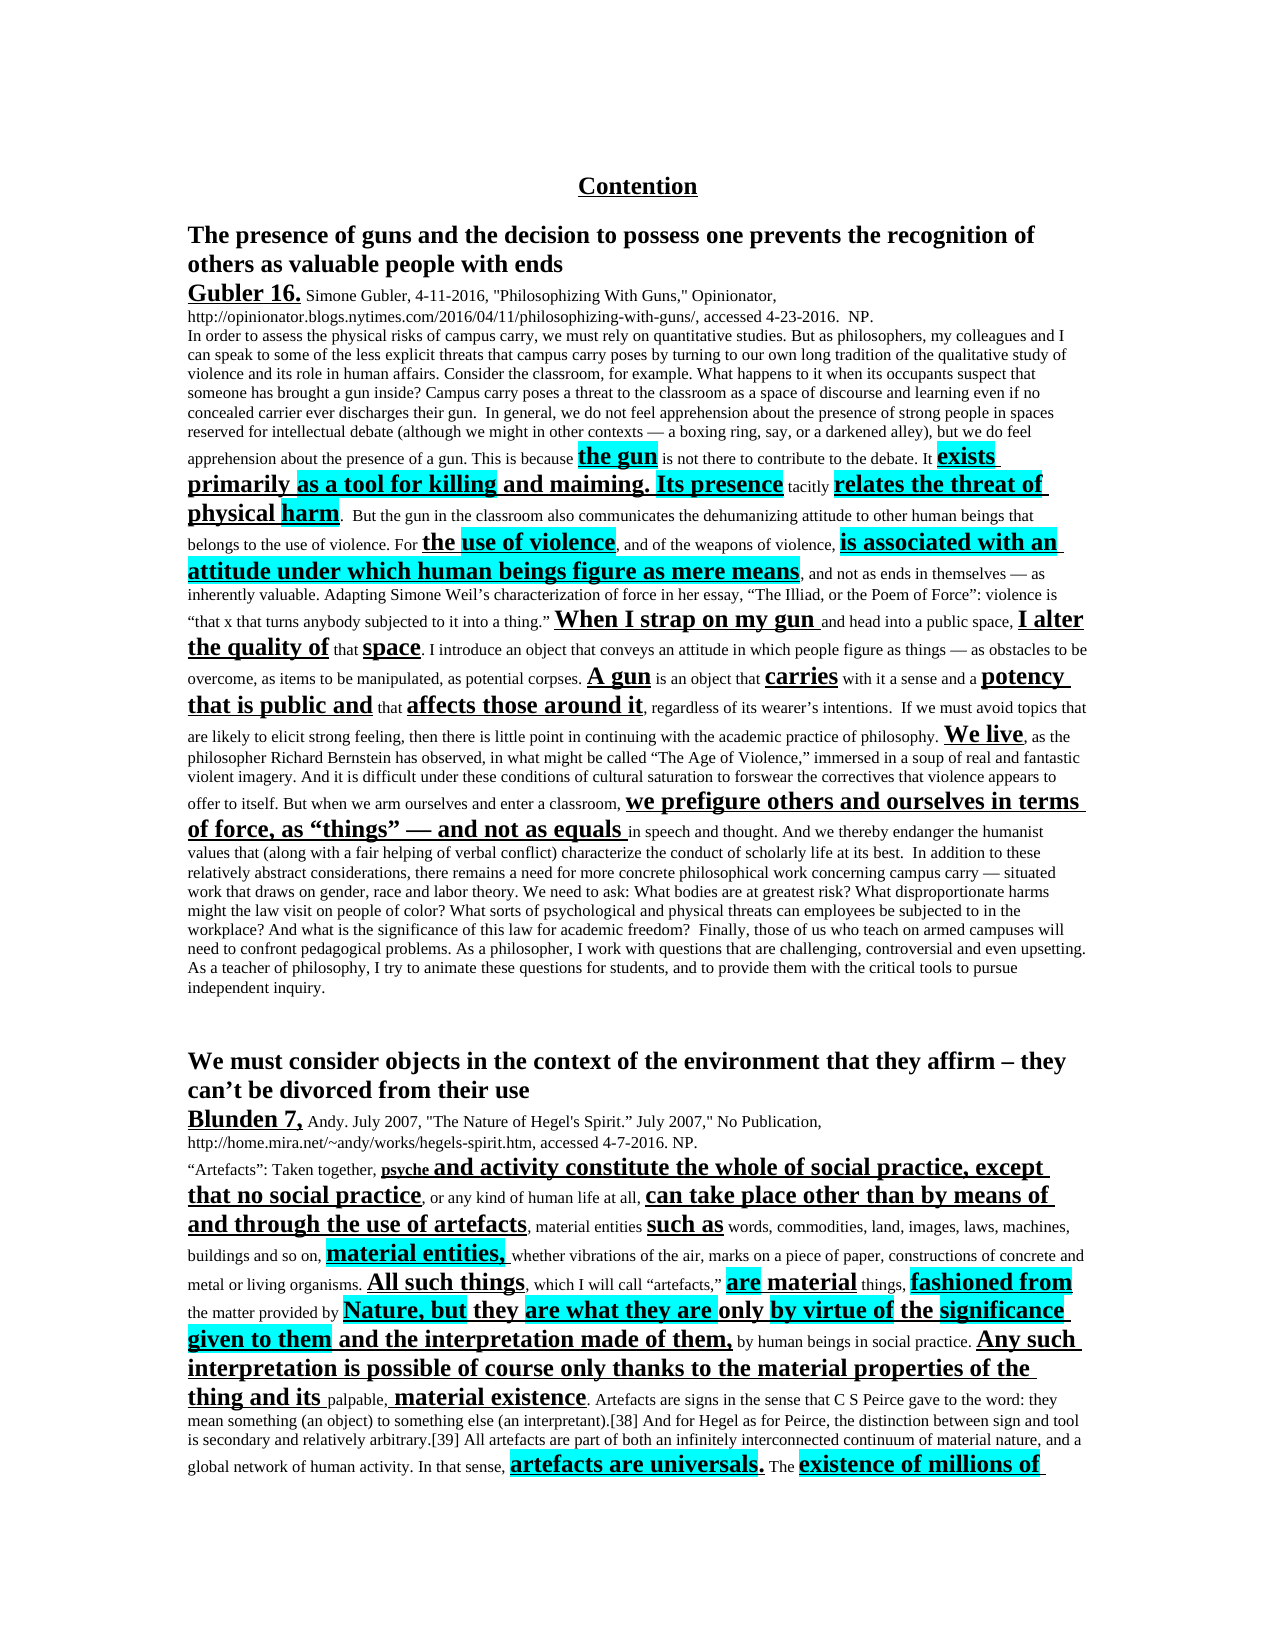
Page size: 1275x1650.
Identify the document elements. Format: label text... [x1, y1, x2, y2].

subtitle The presence of guns and the decision to possess one prevents the recognition of others as valuable people with ends [187, 220, 1087, 278]
text Gubler 16. Simone Gubler, 4-11-2016, "Philosophizing With Guns," Opinionator, http://opinionator.blogs.nytimes.com/2016/04/11/philosophizing-with-guns/, accessed 4-23-2016. NP. [187, 278, 1087, 326]
subtitle We must consider objects in the context of the environment that they affirm – they can’t be divorced from their use [187, 1046, 1087, 1104]
text Blunden 7, Andy. July 2007, "The Nature of Hegel's Spirit.” July 2007," No Publication, http://home.mira.net/~andy/works/hegels-spirit.htm, accessed 4-7-2016. NP. [187, 1104, 1087, 1152]
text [187, 1152, 1087, 1477]
subtitle Contention [187, 171, 1087, 199]
text In order to assess the physical risks of campus carry, we must rely on quantitative studies. But as philosophers, my colleagues and I can speak to some of the less explicit threats that campus carry poses by turning to our own long tradition of the qualitative study of violence and its role in human affairs. Consider the classroom, for example. What happens to it when its occupants suspect that someone has brought a gun inside? Campus carry poses a threat to the classroom as a space of discourse and learning even if no concealed carrier ever discharges their gun. In general, we do not feel apprehension about the presence of strong people in spaces reserved for intellectual debate (although we might in other contexts — a boxing ring, say, or a darkened alley), but we do feel apprehension about the presence of a gun. This is because the gun is not there to contribute to the debate. It exists primarily as a tool for killing and maiming. Its presence tacitly relates the threat of physical harm. But the gun in the classroom also communicates the dehumanizing attitude to other human beings that belongs to the use of violence. For the use of violence, and of the weapons of violence, is associated with an attitude under which human beings figure as mere means, and not as ends in themselves — as inherently valuable. Adapting Simone Weil’s characterization of force in her essay, “The Illiad, or the Poem of Force”: violence is “that x that turns anybody subjected to it into a thing.” When I strap on my gun and head into a public space, I alter the quality of that space. I introduce an object that conveys an attitude in which people figure as things — as obstacles to be overcome, as items to be manipulated, as potential corpses. A gun is an object that carries with it a sense and a potency that is public and that affects those around it, regardless of its wearer’s intentions. If we must avoid topics that are likely to elicit strong feeling, then there is little point in continuing with the academic practice of philosophy. We live, as the philosopher Richard Bernstein has observed, in what might be called “The Age of Violence,” immersed in a soup of real and fantastic violent imagery. And it is difficult under these conditions of cultural saturation to forswear the correctives that violence appears to offer to itself. But when we arm ourselves and enter a classroom, we prefigure others and ourselves in terms of force, as “things” — and not as equals in speech and thought. And we thereby endanger the humanist values that (along with a fair helping of verbal conflict) characterize the conduct of scholarly life at its best. In addition to these relatively abstract considerations, there remains a need for more concrete philosophical work concerning campus carry — situated work that draws on gender, race and labor theory. We need to ask: What bodies are at greatest risk? What disproportionate harms might the law visit on people of color? What sorts of psychological and physical threats can employees be subjected to in the workplace? And what is the significance of this law for academic freedom? Finally, those of us who teach on armed campuses will need to confront pedagogical problems. As a philosopher, I work with questions that are challenging, controversial and even upsetting. As a teacher of philosophy, I try to animate these questions for students, and to provide them with the critical tools to pursue independent inquiry. [187, 326, 1087, 997]
